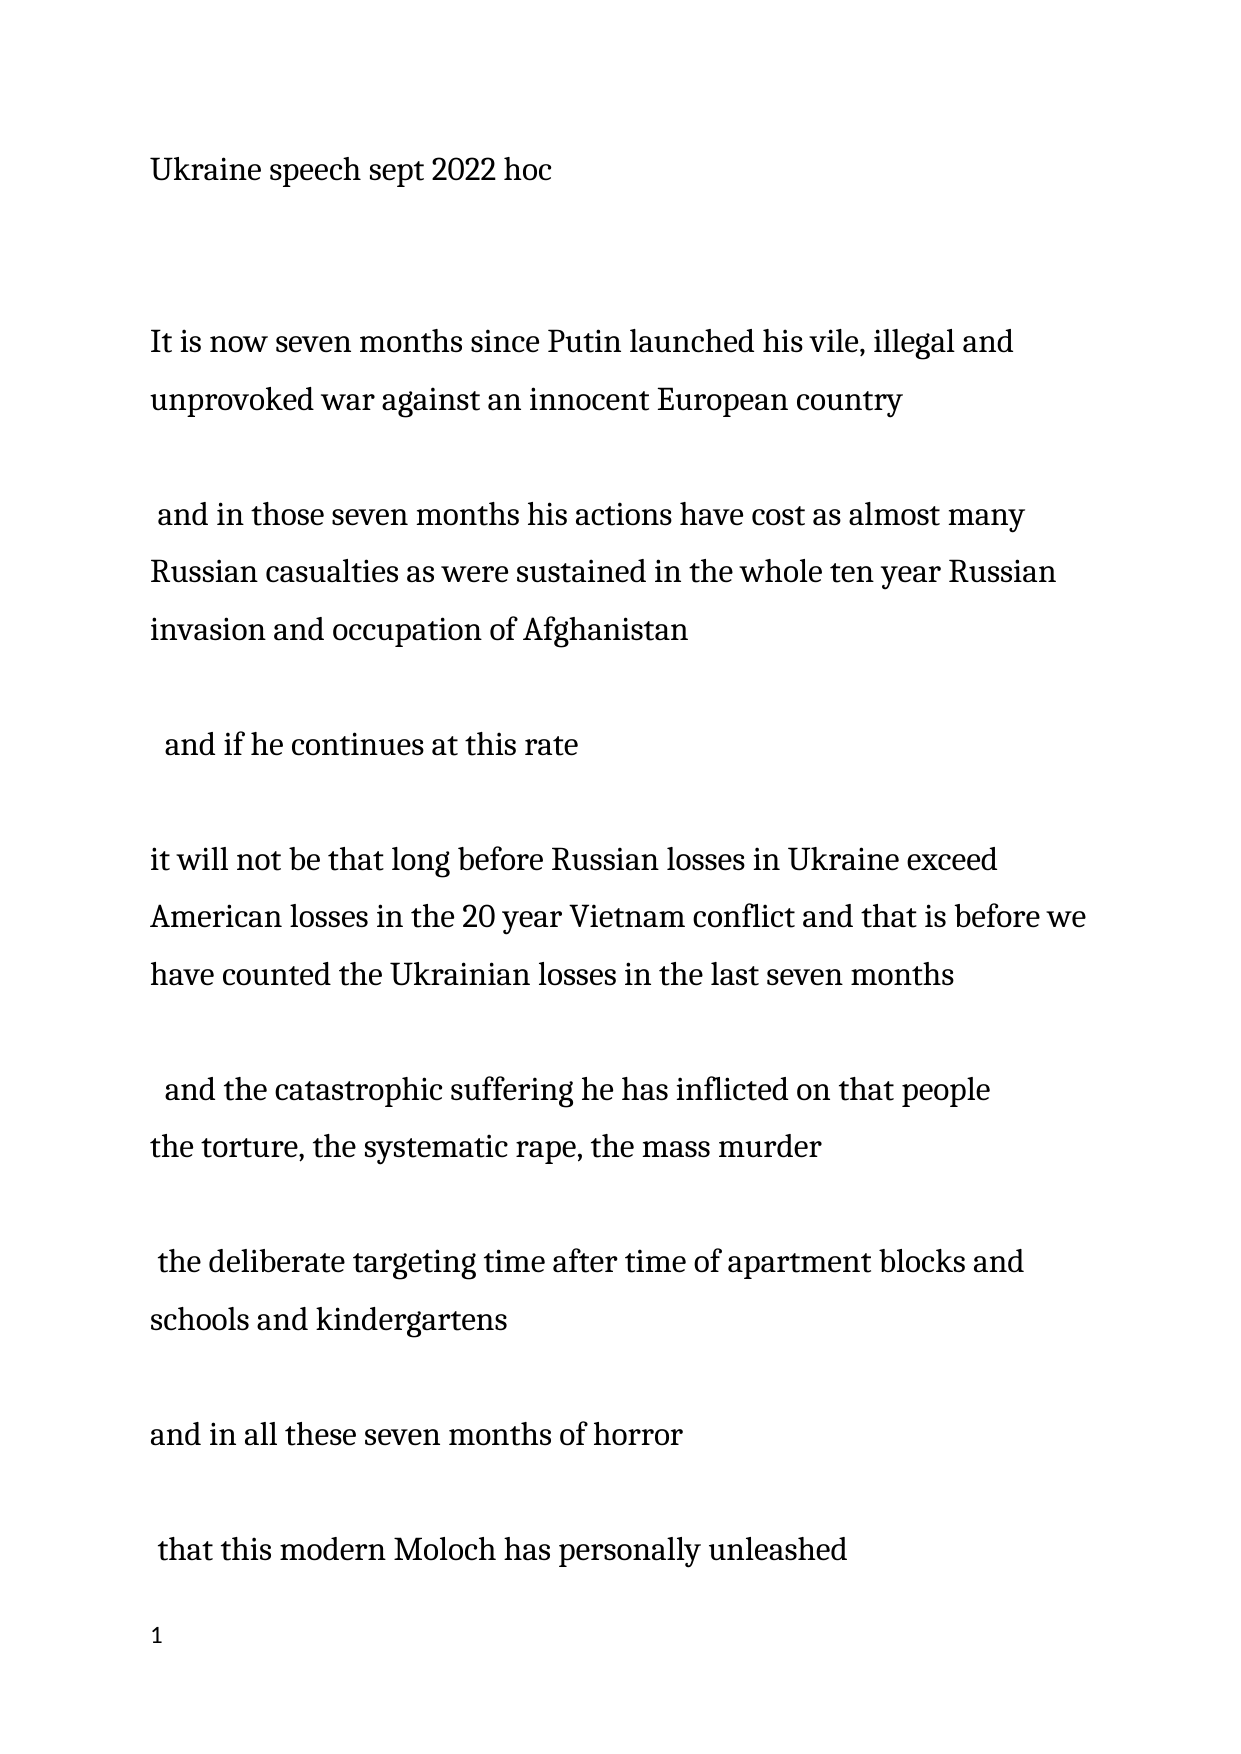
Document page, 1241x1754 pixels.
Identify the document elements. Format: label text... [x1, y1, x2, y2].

text the torture, the systematic rape, the mass murder [150, 1127, 1090, 1166]
text and in all these seven months of horror [150, 1415, 1090, 1453]
text and in those seven months his actions have cost as almost many Russian casualties as were sustained in the whole ten year Russian invasion and occupation of Afghanistan [150, 495, 1090, 648]
text and the catastrophic suffering he has inflicted on that people [150, 1070, 1090, 1108]
text and if he continues at this rate [150, 725, 1090, 763]
text that this modern Moloch has personally unleashed [150, 1530, 1090, 1568]
text Ukraine speech sept 2022 hoc [150, 150, 1090, 188]
text it will not be that long before Russian losses in Ukraine exceed American losses in the 20 year Vietnam conflict and that is before we have counted the Ukrainian losses in the last seven months [150, 840, 1090, 993]
text the deliberate targeting time after time of apartment blocks and schools and kindergartens [150, 1242, 1090, 1338]
text It is now seven months since Putin launched his vile, illegal and unprovoked war against an innocent European country [150, 322, 1090, 418]
